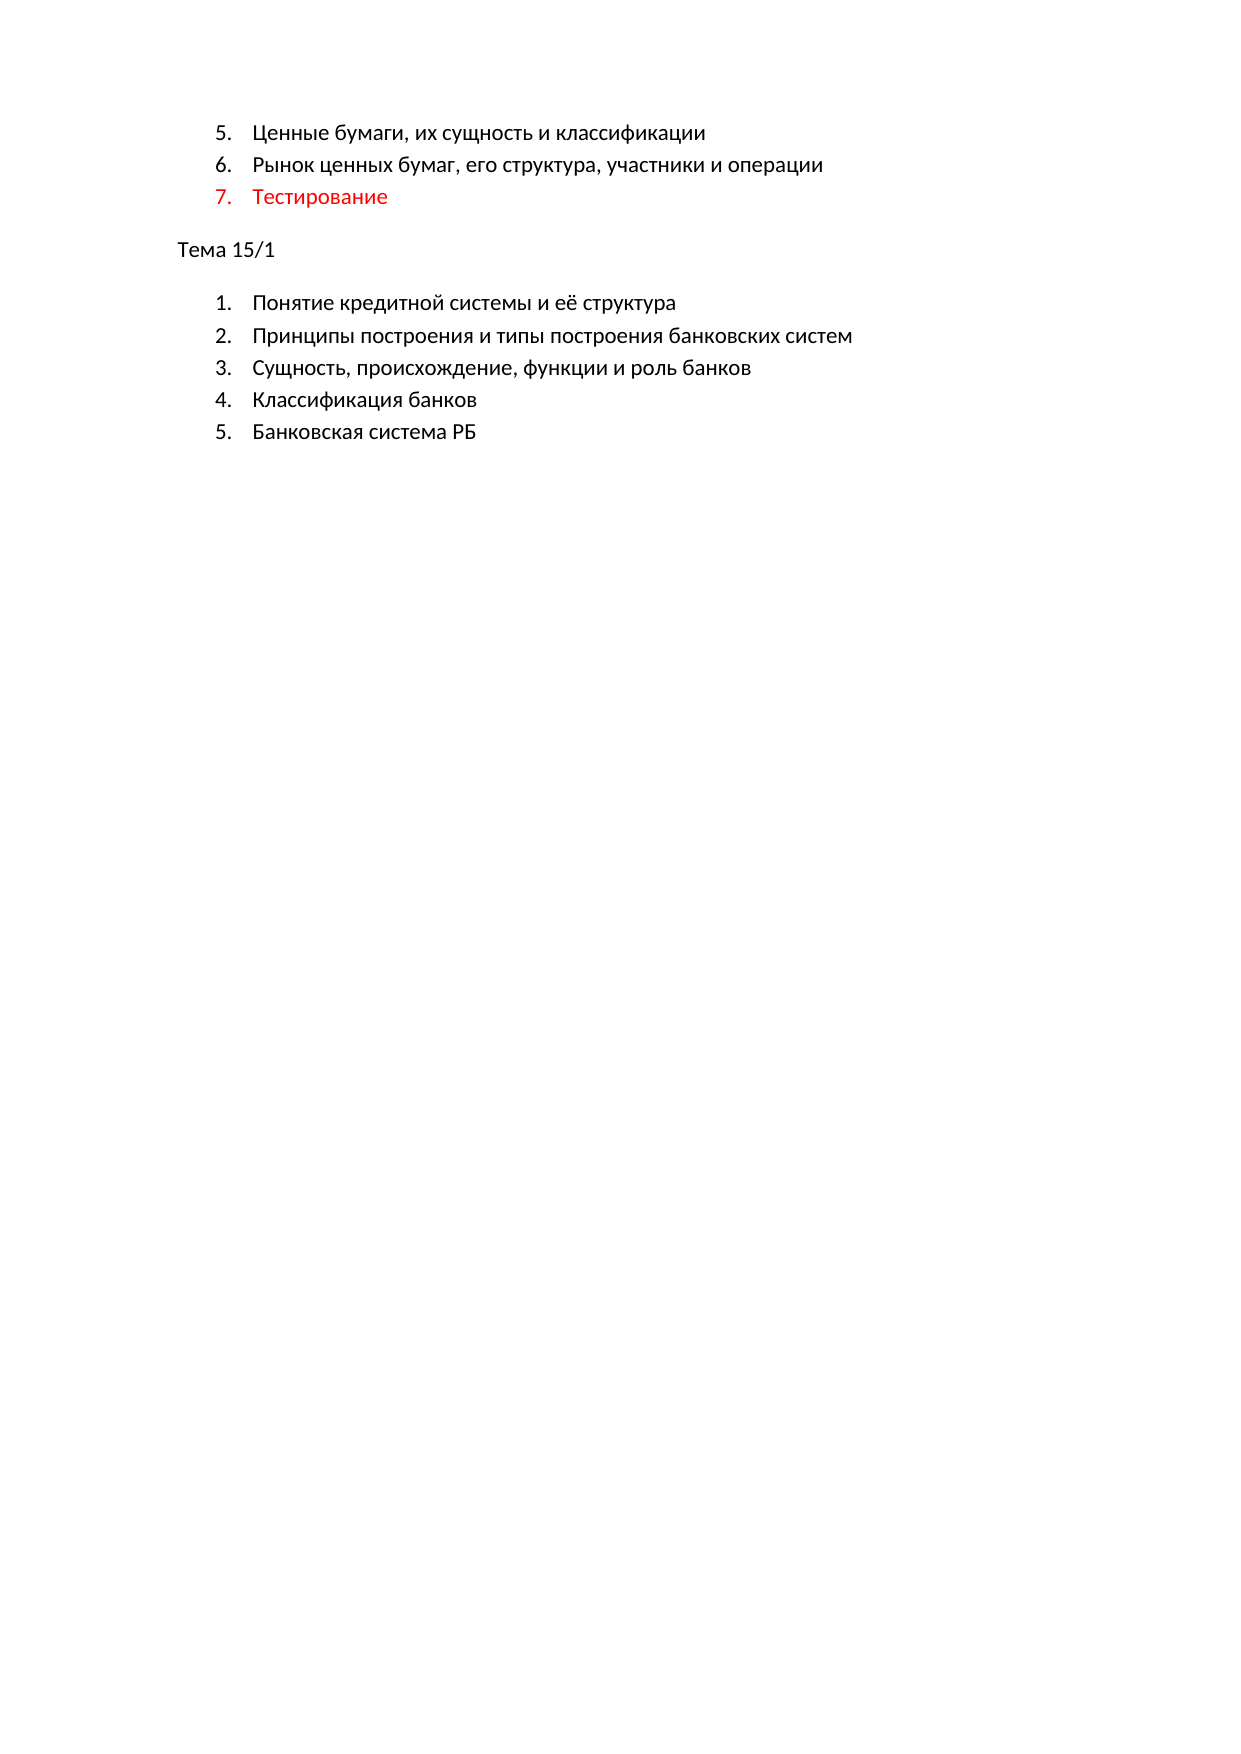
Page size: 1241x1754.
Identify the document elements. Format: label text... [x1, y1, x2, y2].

list Классификация банков [215, 385, 1152, 413]
list Принципы построения и типы построения банковских систем [215, 321, 1152, 349]
list Ценные бумаги, их сущность и классификации [215, 118, 1152, 146]
list Понятие кредитной системы и её структура [215, 288, 1152, 317]
text Тема 15/1 [177, 236, 1152, 263]
list Рынок ценных бумаг, его структура, участники и операции [215, 150, 1152, 178]
list Банковская система РБ [215, 417, 1152, 445]
list Тестирование [215, 182, 1152, 211]
list Сущность, происхождение, функции и роль банков [215, 353, 1152, 381]
